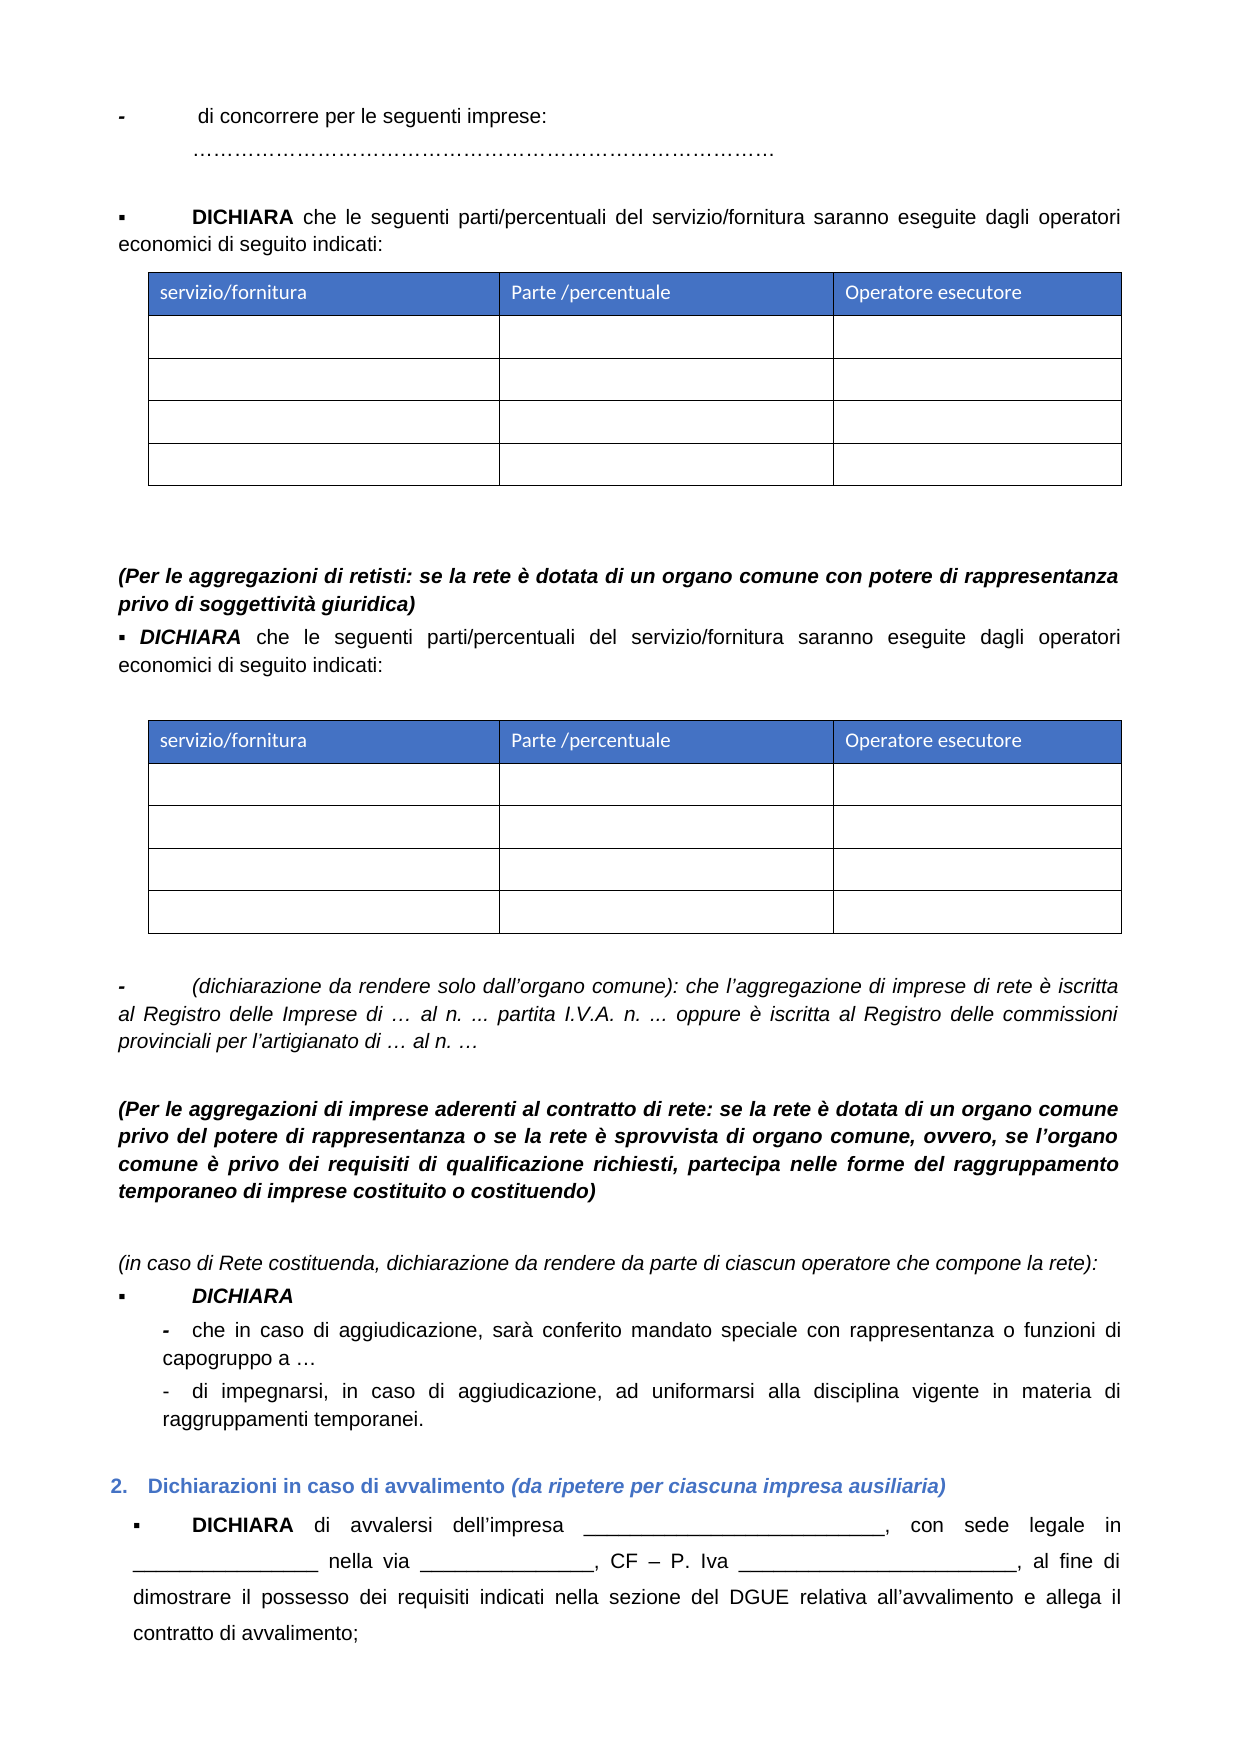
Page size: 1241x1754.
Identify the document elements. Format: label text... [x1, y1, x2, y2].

text - di impegnarsi, in caso di aggiudicazione, ad uniformarsi alla disciplina vigente in materia di raggruppamenti temporanei. [162, 1379, 1122, 1431]
table_cell [834, 849, 1121, 890]
text (in caso di Rete costituenda, dichiarazione da rendere da parte di ciascun operatore che compone la rete): [118, 1251, 1122, 1274]
text ………………………………………………………………………… [118, 137, 1122, 161]
table_cell [500, 401, 833, 442]
table_cell [149, 444, 499, 485]
text ▪ DICHIARA che le seguenti parti/percentuali del servizio/fornitura saranno eseguite dagli operatori economici di seguito indicati: [118, 625, 1122, 677]
table_cell [500, 806, 833, 848]
table_cell [500, 891, 833, 933]
text - (dichiarazione da rendere solo dall’organo comune): che l’aggregazione di imprese di rete è iscritta al Registro delle Imprese di … al n. ... partita I.V.A. n. ... oppure è iscritta al Registro delle commissioni provinciali per l’artigianato di … al n. … [118, 974, 1122, 1053]
table_cell [500, 359, 833, 400]
table_cell [834, 444, 1121, 485]
text (Per le aggregazioni di imprese aderenti al contratto di rete: se la rete è dotata di un organo comune privo del potere di rappresentanza o se la rete è sprovvista di organo comune, ovvero, se l’organo comune è privo dei requisiti di qualificazione richiesti, partecipa nelle forme del raggruppamento temporaneo di imprese costituito o costituendo) [118, 1096, 1122, 1203]
table_cell [834, 359, 1121, 400]
list ▪ DICHIARA di avvalersi dell’impresa __________________________, con sede legale in ________________ nella via _______________, CF – P. Iva ________________________, al fine di dimostrare il possesso dei requisiti indicati nella sezione del DGUE relativa all’avvalimento e allega il contratto di avvalimento; [133, 1513, 1122, 1644]
text ▪ DICHIARA [118, 1284, 1122, 1308]
table_cell [834, 764, 1121, 805]
table_cell [834, 891, 1121, 933]
table_header servizio/fornitura [149, 721, 499, 763]
table_cell [834, 316, 1121, 357]
table_header Operatore esecutore [834, 273, 1121, 315]
table_header Parte /percentuale [500, 721, 833, 763]
table_cell [149, 849, 499, 890]
table_cell [500, 849, 833, 890]
table_cell [834, 401, 1121, 442]
table_cell [149, 764, 499, 805]
text ▪ DICHIARA che le seguenti parti/percentuali del servizio/fornitura saranno eseguite dagli operatori economici di seguito indicati: [118, 205, 1122, 256]
text - che in caso di aggiudicazione, sarà conferito mandato speciale con rappresentanza o funzioni di capogruppo a … [162, 1318, 1122, 1369]
table_cell [500, 444, 833, 485]
text (Per le aggregazioni di retisti: se la rete è dotata di un organo comune con potere di rappresentanza privo di soggettività giuridica) [118, 564, 1122, 615]
table_cell [500, 764, 833, 805]
table_cell [500, 316, 833, 357]
list Dichiarazioni in caso di avvalimento (da ripetere per ciascuna impresa ausiliaria) [110, 1474, 1122, 1498]
table_cell [149, 316, 499, 357]
table_cell [149, 806, 499, 848]
table_cell [149, 891, 499, 933]
table_cell [149, 359, 499, 400]
table_header Parte /percentuale [500, 273, 833, 315]
table_header servizio/fornitura [149, 273, 499, 315]
text - di concorrere per le seguenti imprese: [118, 103, 1122, 127]
table_cell [149, 401, 499, 442]
table_header Operatore esecutore [834, 721, 1121, 763]
table_cell [834, 806, 1121, 848]
